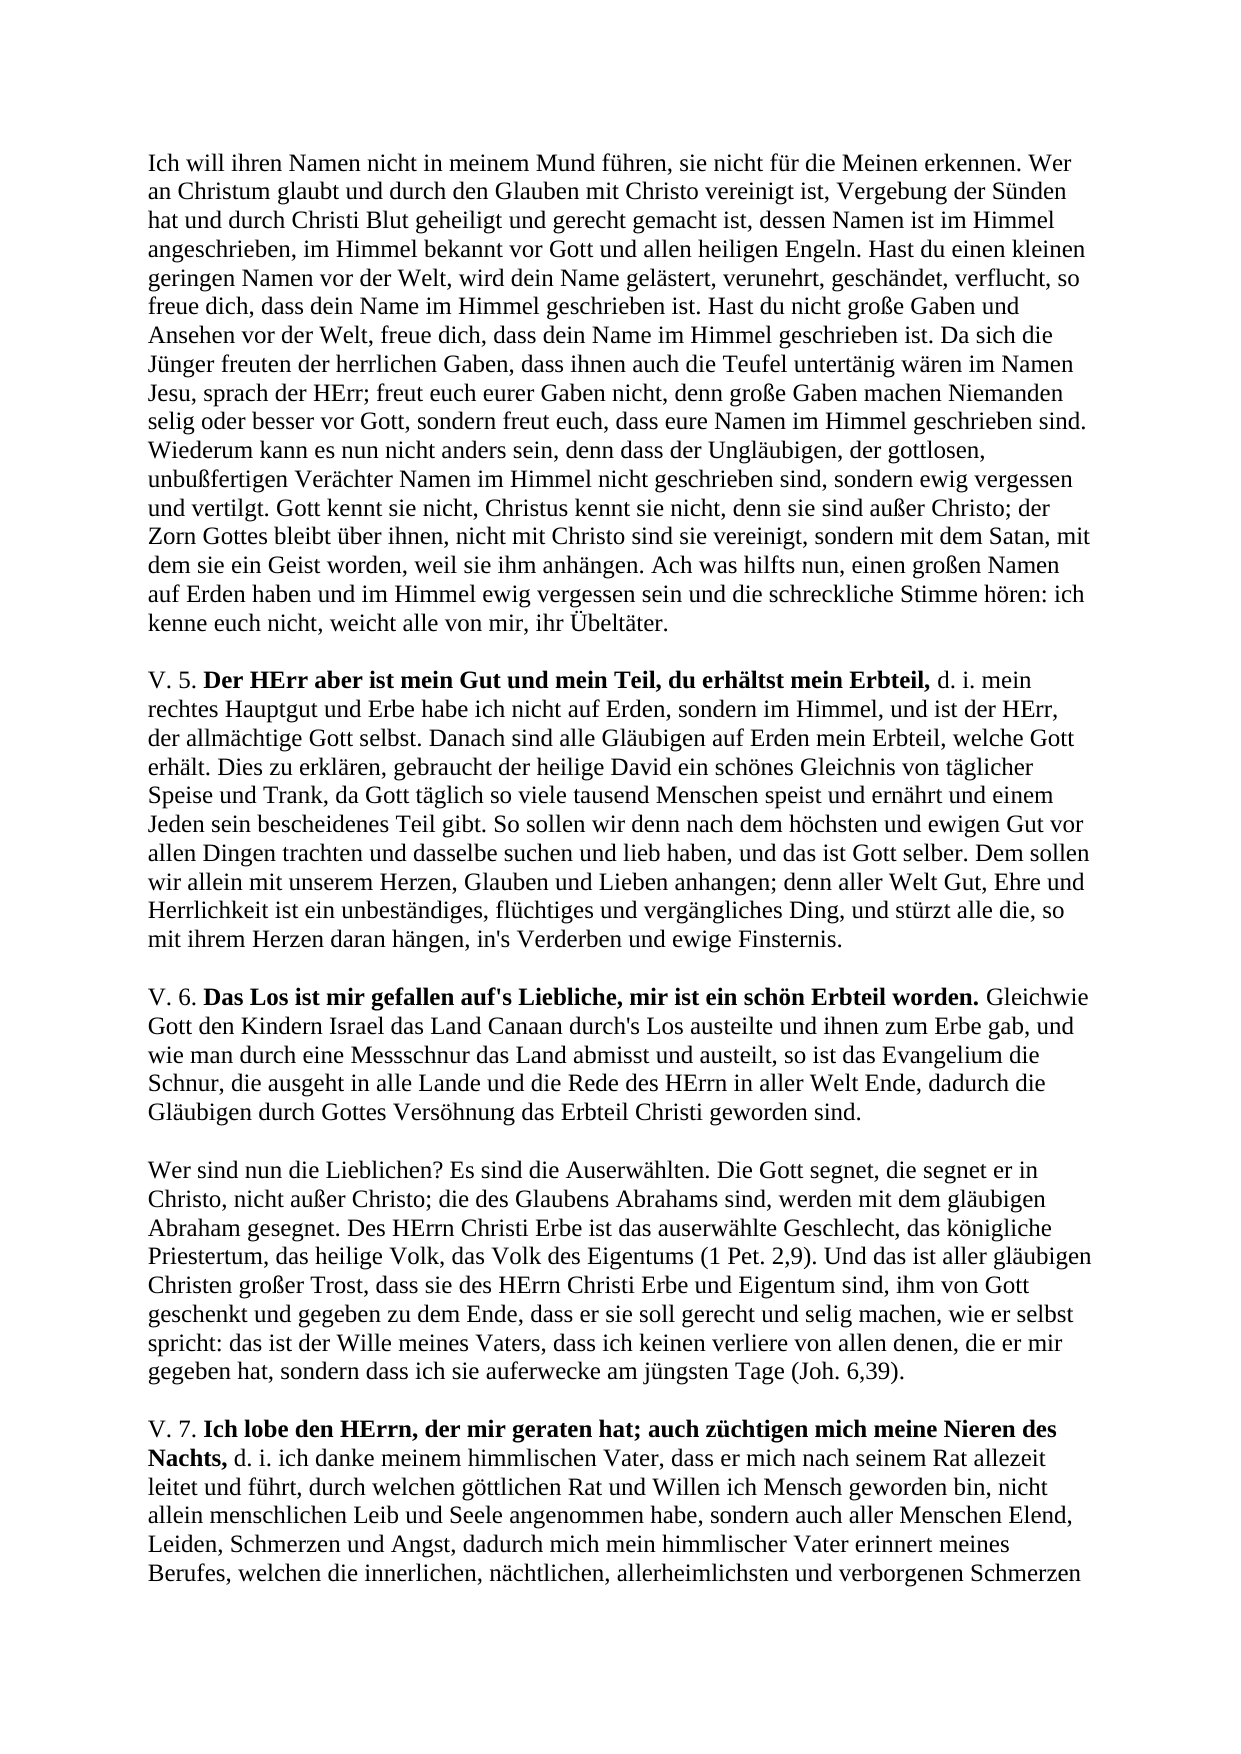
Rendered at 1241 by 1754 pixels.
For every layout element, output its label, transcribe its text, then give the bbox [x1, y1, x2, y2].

text Ich will ihren Namen nicht in meinem Mund führen, sie nicht für die Meinen erkennen. Wer an Christum glaubt und durch den Glauben mit Christo vereinigt ist, Vergebung der Sünden hat und durch Christi Blut geheiligt und gerecht gemacht ist, dessen Namen ist im Himmel angeschrieben, im Himmel bekannt vor Gott und allen heiligen Engeln. Hast du einen kleinen geringen Namen vor der Welt, wird dein Name gelästert, verunehrt, geschändet, verflucht, so freue dich, dass dein Name im Himmel geschrieben ist. Hast du nicht große Gaben und Ansehen vor der Welt, freue dich, dass dein Name im Himmel geschrieben ist. Da sich die Jünger freuten der herrlichen Gaben, dass ihnen auch die Teufel untertänig wären im Namen Jesu, sprach der HErr; freut euch eurer Gaben nicht, denn große Gaben machen Niemanden selig oder besser vor Gott, sondern freut euch, dass eure Namen im Himmel geschrieben sind. Wiederum kann es nun nicht anders sein, denn dass der Ungläubigen, der gottlosen, unbußfertigen Verächter Namen im Himmel nicht geschrieben sind, sondern ewig vergessen und vertilgt. Gott kennt sie nicht, Christus kennt sie nicht, denn sie sind außer Christo; der Zorn Gottes bleibt über ihnen, nicht mit Christo sind sie vereinigt, sondern mit dem Satan, mit dem sie ein Geist worden, weil sie ihm anhängen. Ach was hilfts nun, einen großen Namen auf Erden haben und im Himmel ewig vergessen sein und die schreckliche Stimme hören: ich kenne euch nicht, weicht alle von mir, ihr Übeltäter. [148, 148, 1093, 636]
text V. 5. Der HErr aber ist mein Gut und mein Teil, du erhältst mein Erbteil, d. i. mein rechtes Hauptgut und Erbe habe ich nicht auf Erden, sondern im Himmel, und ist der HErr, der allmächtige Gott selbst. Danach sind alle Gläubigen auf Erden mein Erbteil, welche Gott erhält. Dies zu erklären, gebraucht der heilige David ein schönes Gleichnis von täglicher Speise und Trank, da Gott täglich so viele tausend Menschen speist und ernährt und einem Jeden sein bescheidenes Teil gibt. So sollen wir denn nach dem höchsten und ewigen Gut vor allen Dingen trachten und dasselbe suchen und lieb haben, und das ist Gott selber. Dem sollen wir allein mit unserem Herzen, Glauben und Lieben anhangen; denn aller Welt Gut, Ehre und Herrlichkeit ist ein unbeständiges, flüchtiges und vergängliches Ding, und stürzt alle die, so mit ihrem Herzen daran hängen, in's Verderben und ewige Finsternis. [148, 666, 1093, 953]
text Wer sind nun die Lieblichen? Es sind die Auserwählten. Die Gott segnet, die segnet er in Christo, nicht außer Christo; die des Glaubens Abrahams sind, werden mit dem gläubigen Abraham gesegnet. Des HErrn Christi Erbe ist das auserwählte Geschlecht, das königliche Priestertum, das heilige Volk, das Volk des Eigentums (1 Pet. 2,9). Und das ist aller gläubigen Christen großer Trost, dass sie des HErrn Christi Erbe und Eigentum sind, ihm von Gott geschenkt und gegeben zu dem Ende, dass er sie soll gerecht und selig machen, wie er selbst spricht: das ist der Wille meines Vaters, dass ich keinen verliere von allen denen, die er mir gegeben hat, sondern dass ich sie auferwecke am jüngsten Tage (Joh. 6,39). [148, 1155, 1093, 1385]
text V. 6. Das Los ist mir gefallen auf's Liebliche, mir ist ein schön Erbteil worden. Gleichwie Gott den Kindern Israel das Land Canaan durch's Los austeilte und ihnen zum Erbe gab, und wie man durch eine Messschnur das Land abmisst und austeilt, so ist das Evangelium die Schnur, die ausgeht in alle Lande und die Rede des HErrn in aller Welt Ende, dadurch die Gläubigen durch Gottes Versöhnung das Erbteil Christi geworden sind. [148, 982, 1093, 1126]
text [148, 1414, 1093, 1587]
